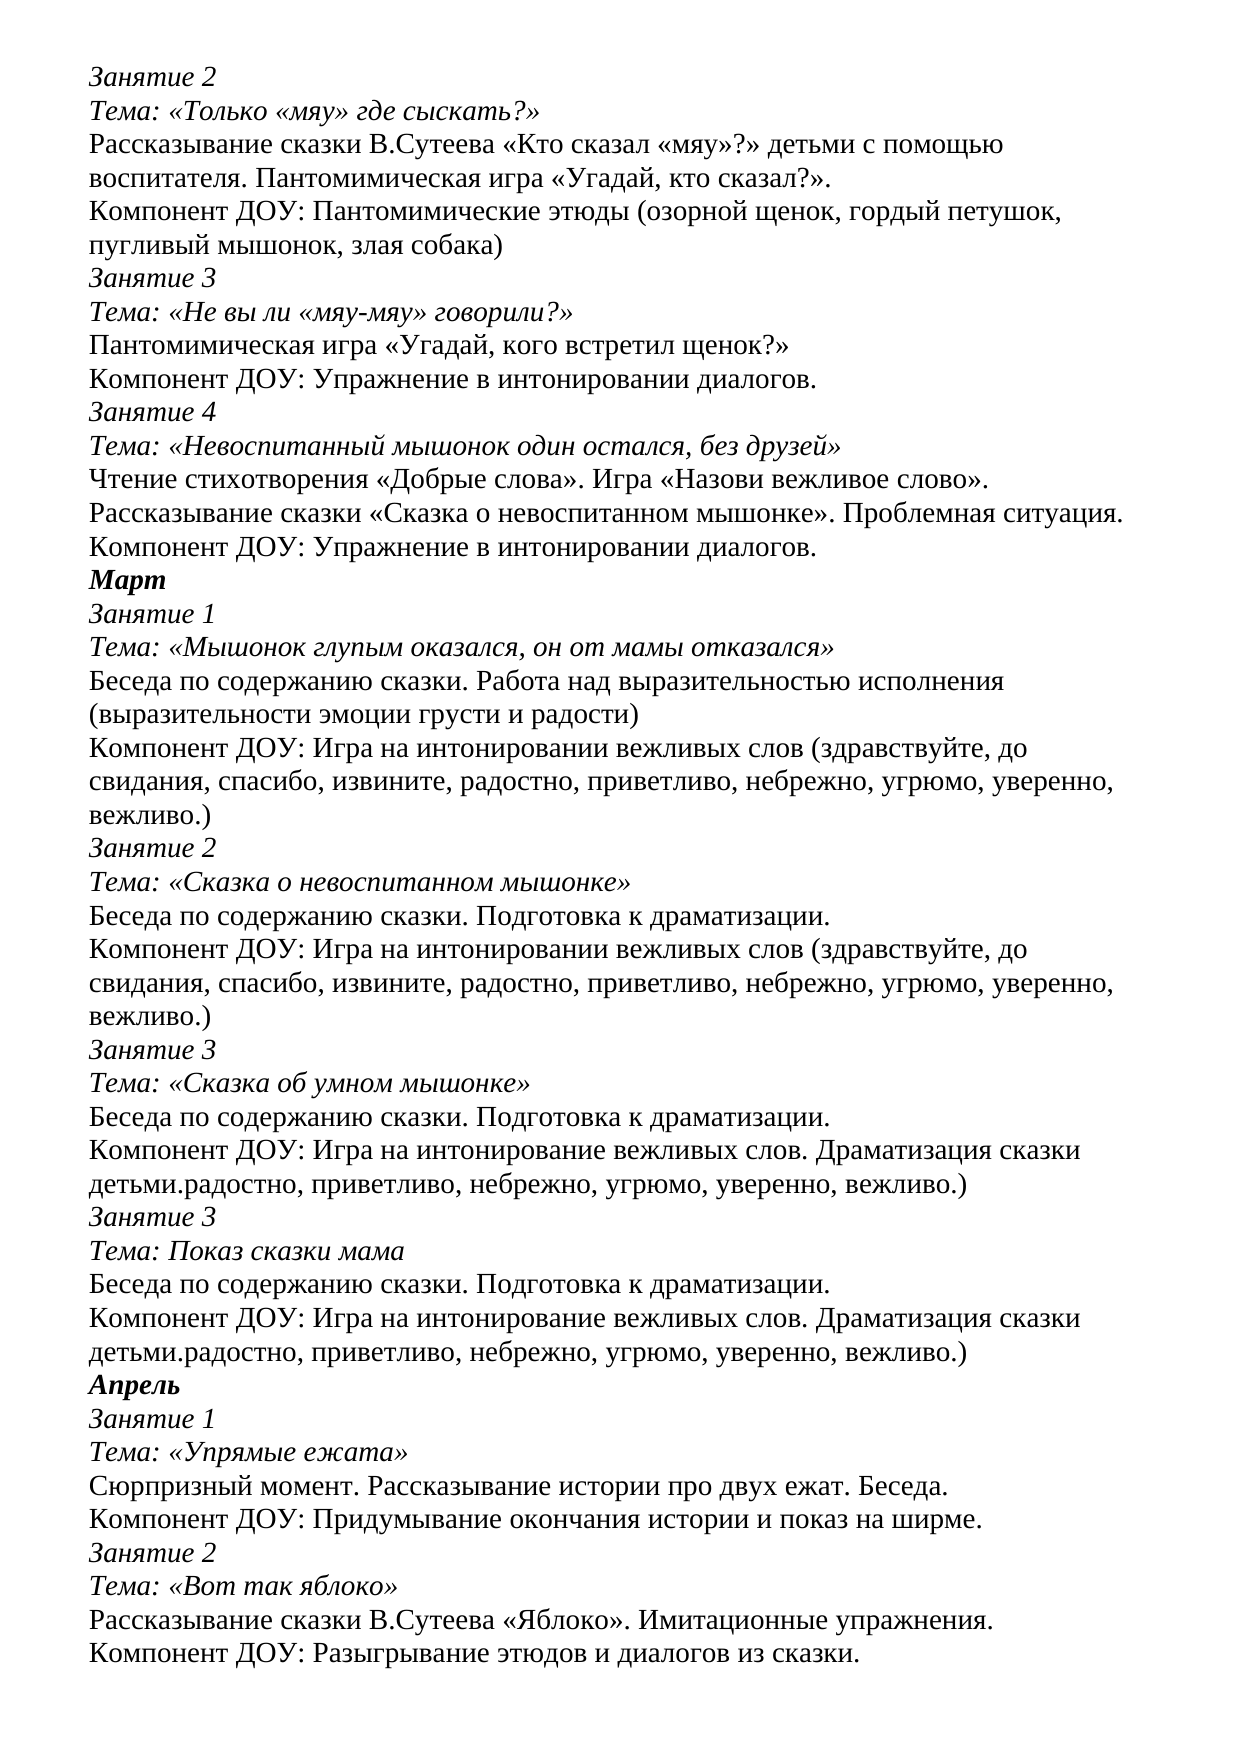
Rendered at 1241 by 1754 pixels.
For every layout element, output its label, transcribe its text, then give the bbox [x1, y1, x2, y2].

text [89, 1367, 1152, 1669]
text Март Занятие 1 Тема: «Мышонок глупым оказался, он от мамы отказался» Беседа по содержанию сказки. Работа над выразительностью исполнения (выразительности эмоции грусти и радости) Компонент ДОУ: Игра на интонировании вежливых слов (здравствуйте, до свидания, спасибо, извините, радостно, приветливо, небрежно, угрюмо, уверенно, вежливо.) Занятие 2 Тема: «Сказка о невоспитанном мышонке» Беседа по содержанию сказки. Подготовка к драматизации. Компонент ДОУ: Игра на интонировании вежливых слов (здравствуйте, до свидания, спасибо, извините, радостно, приветливо, небрежно, угрюмо, уверенно, вежливо.) Занятие 3 Тема: «Сказка об умном мышонке» Беседа по содержанию сказки. Подготовка к драматизации. Компонент ДОУ: Игра на интонирование вежливых слов. Драматизация сказки детьми.радостно, приветливо, небрежно, угрюмо, уверенно, вежливо.) Занятие 3 Тема: Показ сказки мама Беседа по содержанию сказки. Подготовка к драматизации. Компонент ДОУ: Игра на интонирование вежливых слов. Драматизация сказки детьми.радостно, приветливо, небрежно, угрюмо, уверенно, вежливо.) [89, 562, 1152, 1367]
text Занятие 2 Тема: «Только «мяу» где сыскать?» Рассказывание сказки В.Сутеева «Кто сказал «мяу»?» детьми с помощью воспитателя. Пантомимическая игра «Угадай, кто сказал?». Компонент ДОУ: Пантомимические этюды (озорной щенок, гордый петушок, пугливый мышонок, злая собака) Занятие 3 Тема: «Не вы ли «мяу-мяу» говорили?» Пантомимическая игра «Угадай, кого встретил щенок?» Компонент ДОУ: Упражнение в интонировании диалогов. Занятие 4 Тема: «Невоспитанный мышонок один остался, без друзей» Чтение стихотворения «Добрые слова». Игра «Назови вежливое слово». Рассказывание сказки «Сказка о невоспитанном мышонке». Проблемная ситуация. Компонент ДОУ: Упражнение в интонировании диалогов. [89, 59, 1152, 562]
